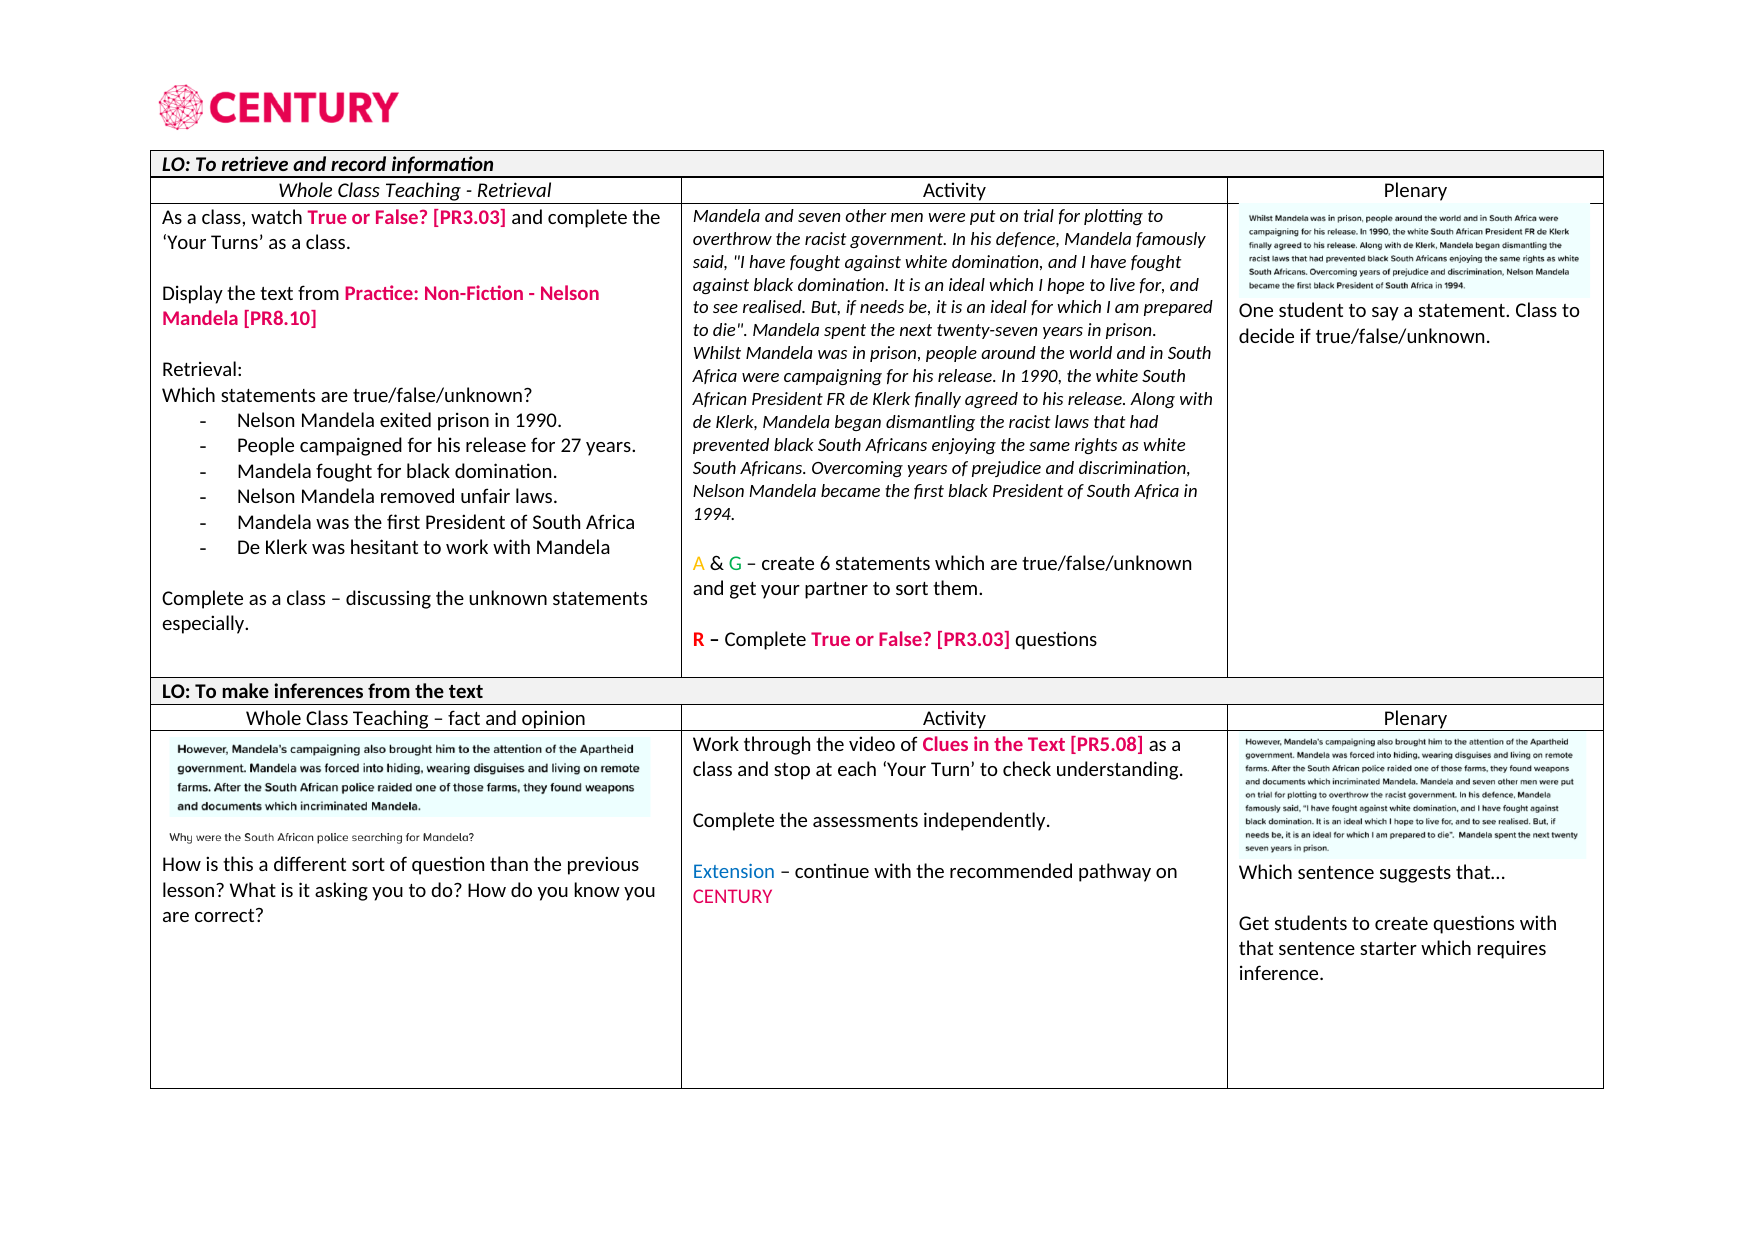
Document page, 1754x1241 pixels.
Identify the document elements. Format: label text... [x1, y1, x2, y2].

table_cell Plenary [1228, 705, 1603, 730]
table_cell Which sentence suggests that… Get students to create questions with that sentence starter which requires inference. [1228, 731, 1603, 1088]
table_cell One student to say a statement. Class to decide if true/false/unknown. [1228, 204, 1603, 677]
table_cell Whole Class Teaching - Retrieval [151, 178, 681, 203]
picture [1238, 203, 1591, 298]
table_cell Activity [682, 178, 1227, 203]
table_cell Work through the video of Clues in the Text [PR5.08] as a class and stop at each ‘Your Turn’ to check understanding. Complete the assessments independently. Extension – continue with the recommended pathway on CENTURY [682, 731, 1227, 1088]
table_cell LO: To make inferences from the text [151, 678, 1603, 704]
table_cell Activity [682, 705, 1227, 730]
table_cell Whole Class Teaching – fact and opinion [151, 705, 681, 730]
table_cell Plenary [1228, 178, 1603, 203]
picture [150, 73, 406, 140]
table_cell As a class, watch True or False? [PR3.03] and complete the ‘Your Turns’ as a class. Display the text from Practice: Non-Fiction - Nelson Mandela [PR8.10] Retrieval: Which statements are true/false/unknown? Nelson Mandela exited prison in 1990. People campaigned for his release for 27 years. Mandela fought for black domination. Nelson Mandela removed unfair laws. Mandela was the first President of South Africa De Klerk was hesitant to work with Mandela Complete as a class – discussing the unknown statements especially. [151, 204, 681, 677]
picture [161, 731, 656, 852]
picture [1238, 731, 1587, 859]
table_cell How is this a different sort of question than the previous lesson? What is it asking you to do? How do you know you are correct? [151, 731, 681, 1088]
table_cell LO: To retrieve and record information [151, 151, 1603, 176]
table_cell Mandela and seven other men were put on trial for plotting to overthrow the racist government. In his defence, Mandela famously said, "I have fought against white domination, and I have fought against black domination. It is an ideal which I hope to live for, and to see realised. But, if needs be, it is an ideal for which I am prepared to die". Mandela spent the next twenty-seven years in prison. Whilst Mandela was in prison, people around the world and in South Africa were campaigning for his release. In 1990, the white South African President FR de Klerk finally agreed to his release. Along with de Klerk, Mandela began dismantling the racist laws that had prevented black South Africans enjoying the same rights as white South Africans. Overcoming years of prejudice and discrimination, Nelson Mandela became the first black President of South Africa in 1994. A & G – create 6 statements which are true/false/unknown and get your partner to sort them. R – Complete True or False? [PR3.03] questions [682, 204, 1227, 677]
